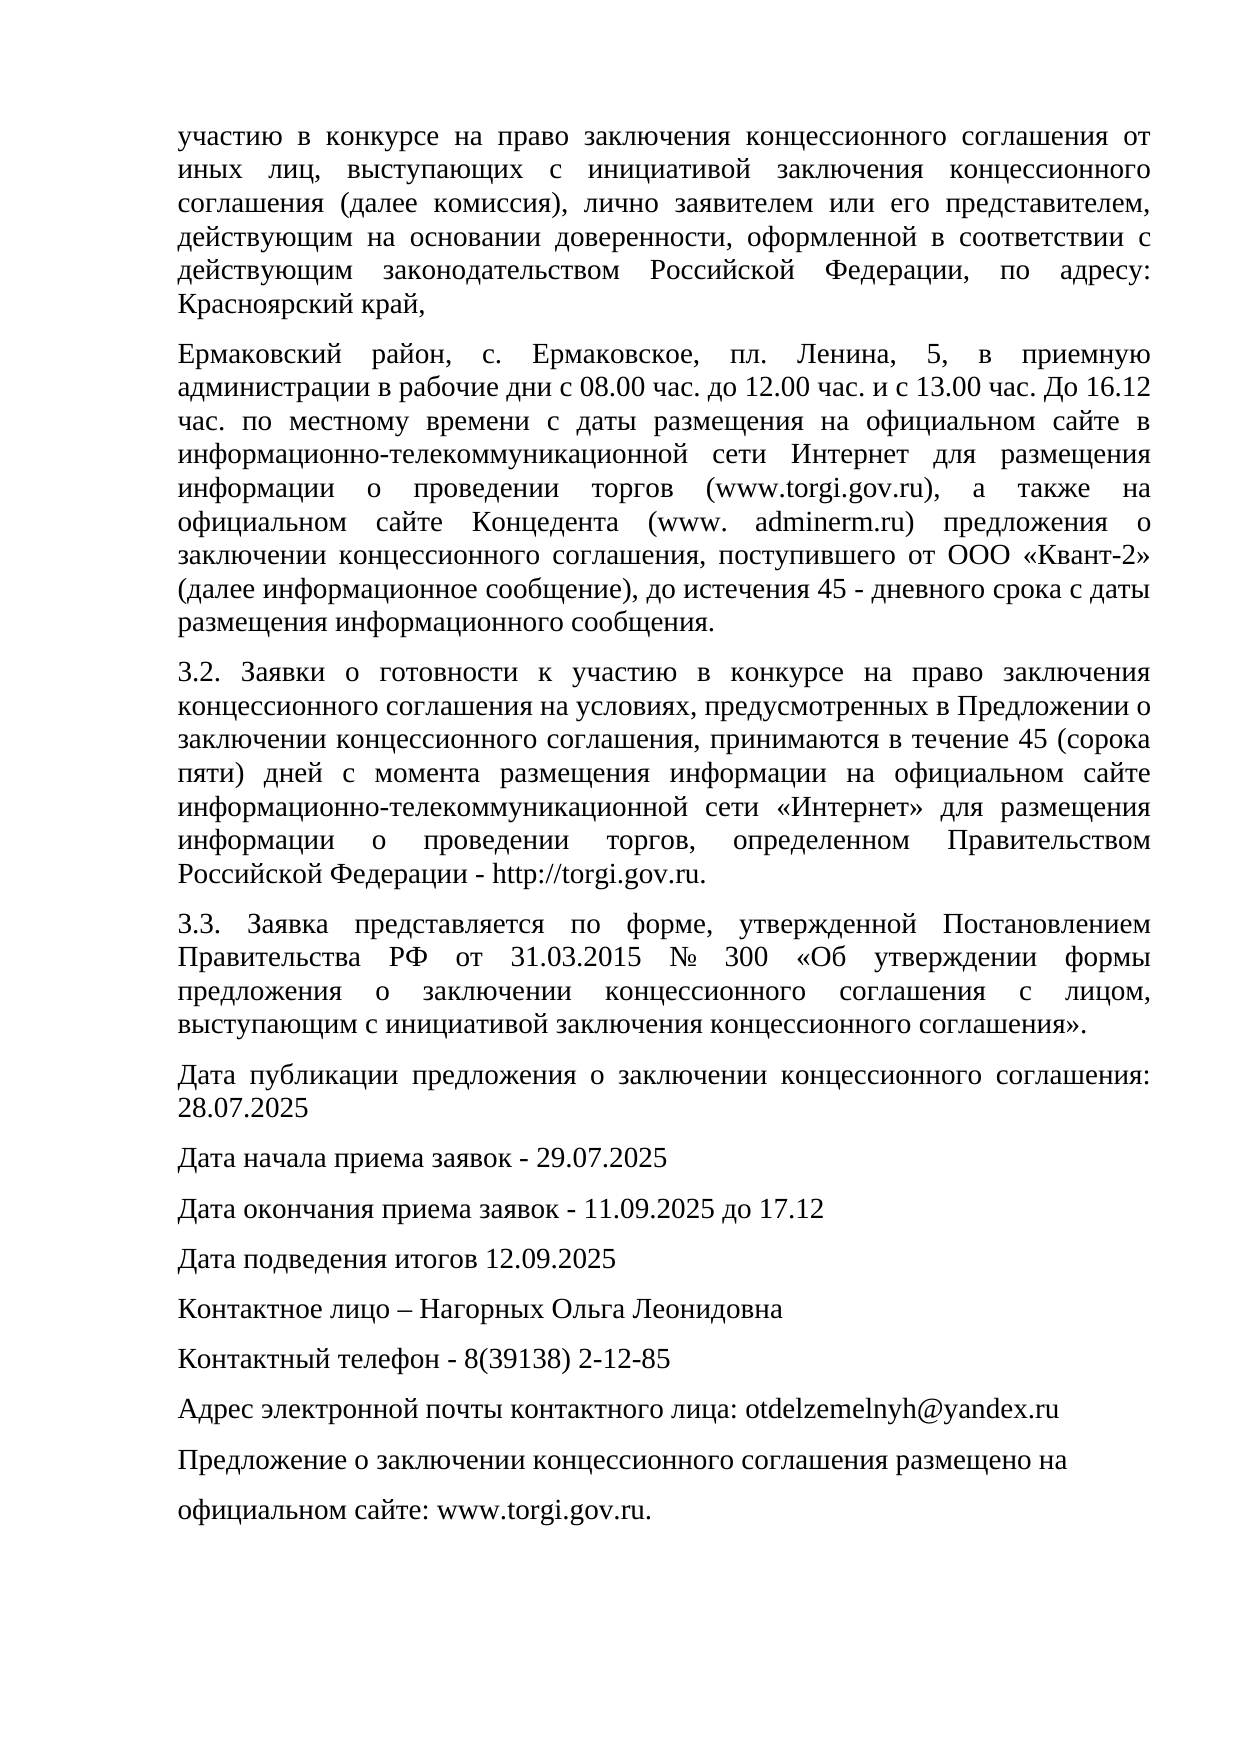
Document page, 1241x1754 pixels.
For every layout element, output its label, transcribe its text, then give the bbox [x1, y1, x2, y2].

text Адрес электронной почты контактного лица: otdelzemelnyh@yandex.ru [177, 1392, 1152, 1425]
text Дата окончания приема заявок - 11.09.2025 до 17.12 [177, 1191, 1152, 1224]
text Ермаковский район, с. Ермаковское, пл. Ленина, 5, в приемную администрации в рабочие дни с 08.00 час. до 12.00 час. и с 13.00 час. До 16.12 час. по местному времени с даты размещения на официальном сайте в информационно-телекоммуникационной сети Интернет для размещения информации о проведении торгов (www.torgi.gov.ru), а также на официальном сайте Концедента (www. adminerm.ru) предложения о заключении концессионного соглашения, поступившего от ООО «Квант-2» (далее информационное сообщение), до истечения 45 - дневного срока с даты размещения информационного сообщения. [177, 336, 1152, 638]
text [177, 118, 1152, 319]
text Дата подведения итогов 12.09.2025 [177, 1241, 1152, 1274]
text 3.2. Заявки о готовности к участию в конкурсе на право заключения концессионного соглашения на условиях, предусмотренных в Предложении о заключении концессионного соглашения, принимаются в течение 45 (сорока пяти) дней с момента размещения информации на официальном сайте информационно-телекоммуникационной сети «Интернет» для размещения информации о проведении торгов, определенном Правительством Российской Федерации - http://torgi.gov.ru. [177, 654, 1152, 889]
text Дата публикации предложения о заключении концессионного соглашения: 28.07.2025 [177, 1057, 1152, 1124]
text Контактное лицо – Нагорных Ольга Леонидовна [177, 1291, 1152, 1325]
text 3.3. Заявка представляется по форме, утвержденной Постановлением Правительства РФ от 31.03.2015 № 300 «Об утверждении формы предложения о заключении концессионного соглашения с лицом, выступающим с инициативой заключения концессионного соглашения». [177, 906, 1152, 1040]
text официальном сайте: www.torgi.gov.ru. [177, 1492, 1152, 1526]
text Предложение о заключении концессионного соглашения размещено на [177, 1442, 1152, 1475]
text Контактный телефон - 8(39138) 2-12-85 [177, 1341, 1152, 1375]
text Дата начала приема заявок - 29.07.2025 [177, 1141, 1152, 1174]
